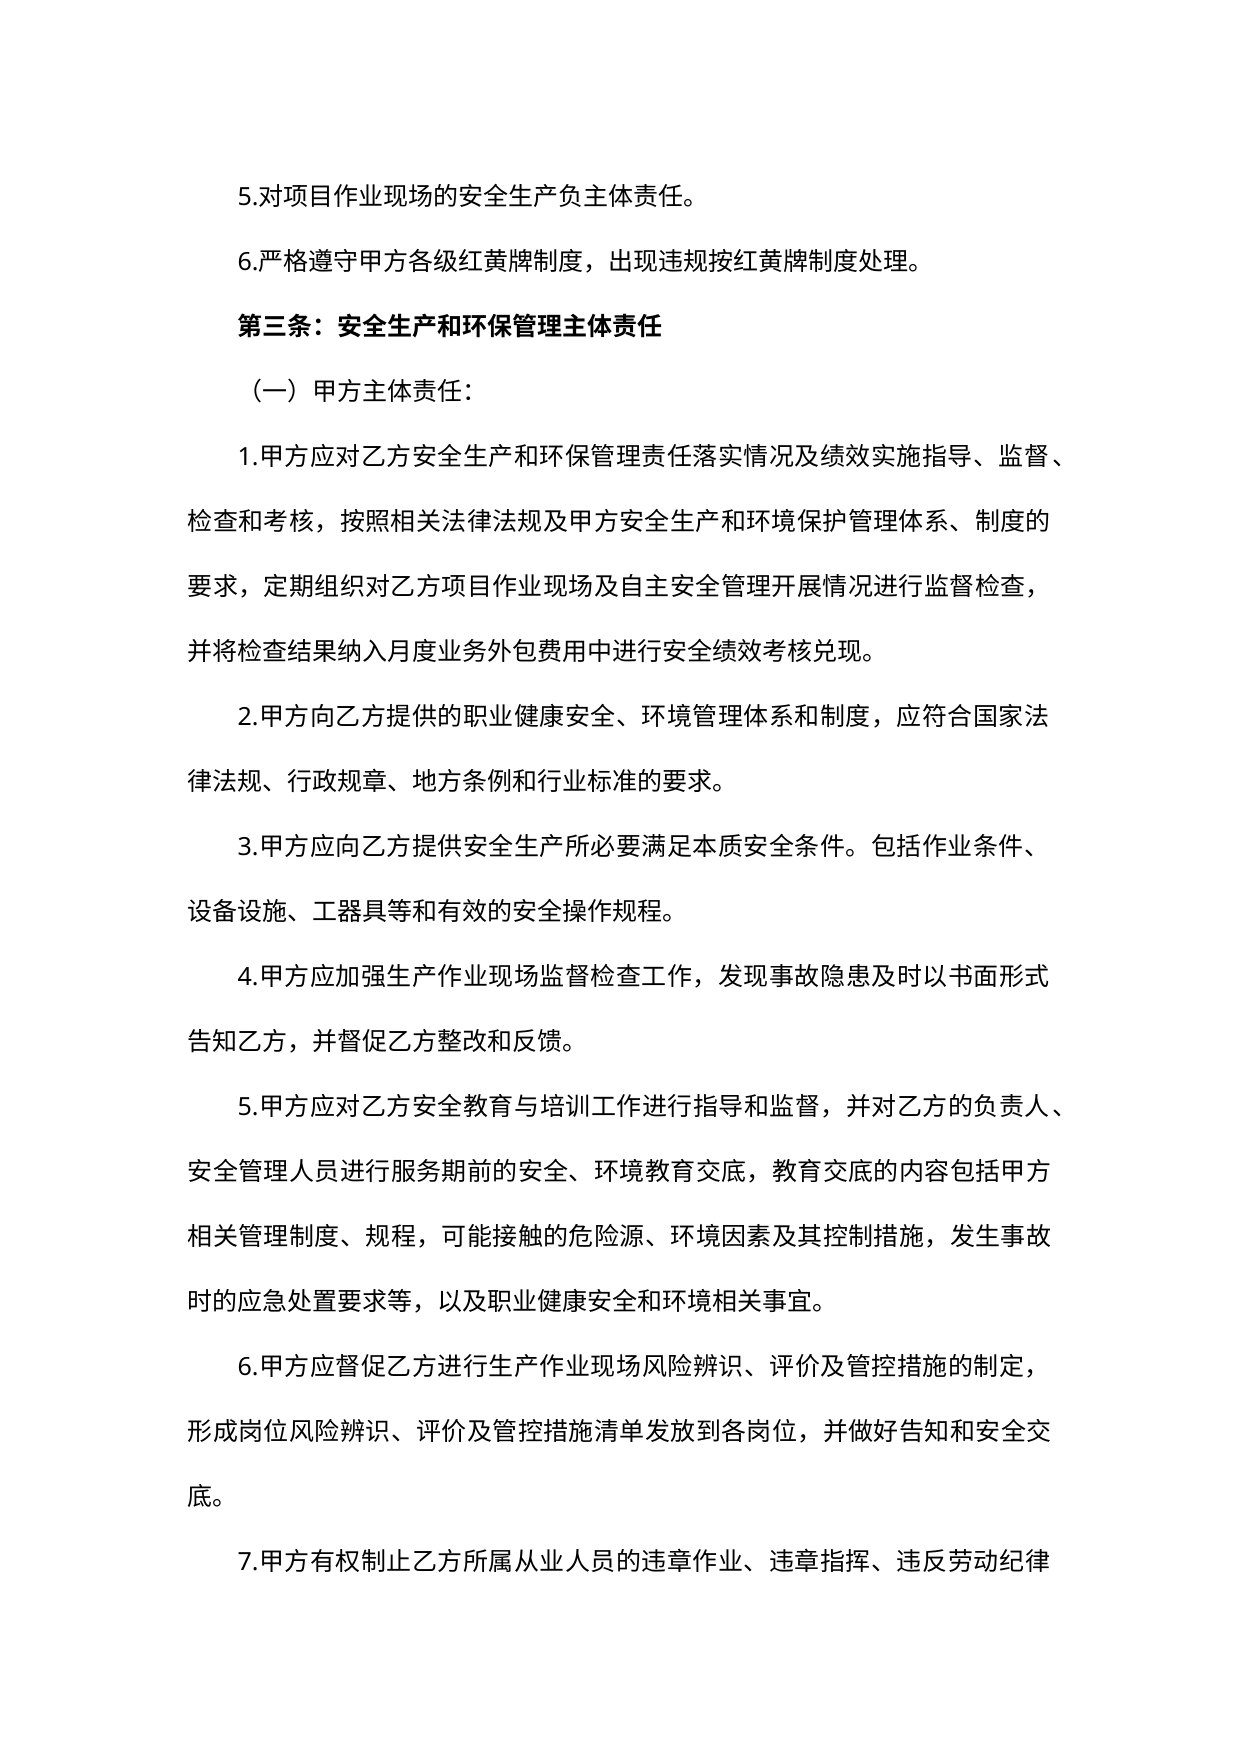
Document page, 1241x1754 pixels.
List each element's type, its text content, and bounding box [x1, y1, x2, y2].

text 4.甲方应加强生产作业现场监督检查工作，发现事故隐患及时以书面形式告知乙方，并督促乙方整改和反馈。 [187, 942, 1053, 1072]
text 5.对项目作业现场的安全生产负主体责任。 [187, 162, 1053, 227]
text 3.甲方应向乙方提供安全生产所必要满足本质安全条件。包括作业条件、设备设施、工器具等和有效的安全操作规程。 [187, 812, 1053, 942]
text 5.甲方应对乙方安全教育与培训工作进行指导和监督，并对乙方的负责人、安全管理人员进行服务期前的安全、环境教育交底，教育交底的内容包括甲方相关管理制度、规程，可能接触的危险源、环境因素及其控制措施，发生事故时的应急处置要求等，以及职业健康安全和环境相关事宜。 [187, 1072, 1053, 1332]
text 1.甲方应对乙方安全生产和环保管理责任落实情况及绩效实施指导、监督、检查和考核，按照相关法律法规及甲方安全生产和环境保护管理体系、制度的要求，定期组织对乙方项目作业现场及自主安全管理开展情况进行监督检查，并将检查结果纳入月度业务外包费用中进行安全绩效考核兑现。 [187, 422, 1053, 682]
text 2.甲方向乙方提供的职业健康安全、环境管理体系和制度，应符合国家法律法规、行政规章、地方条例和行业标准的要求。 [187, 682, 1053, 812]
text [187, 1527, 1053, 1592]
text （一）甲方主体责任： [187, 357, 1053, 422]
text 第三条：安全生产和环保管理主体责任 [187, 292, 1053, 357]
text 6.甲方应督促乙方进行生产作业现场风险辨识、评价及管控措施的制定，形成岗位风险辨识、评价及管控措施清单发放到各岗位，并做好告知和安全交底。 [187, 1332, 1053, 1527]
text 6.严格遵守甲方各级红黄牌制度，出现违规按红黄牌制度处理。 [187, 227, 1053, 292]
